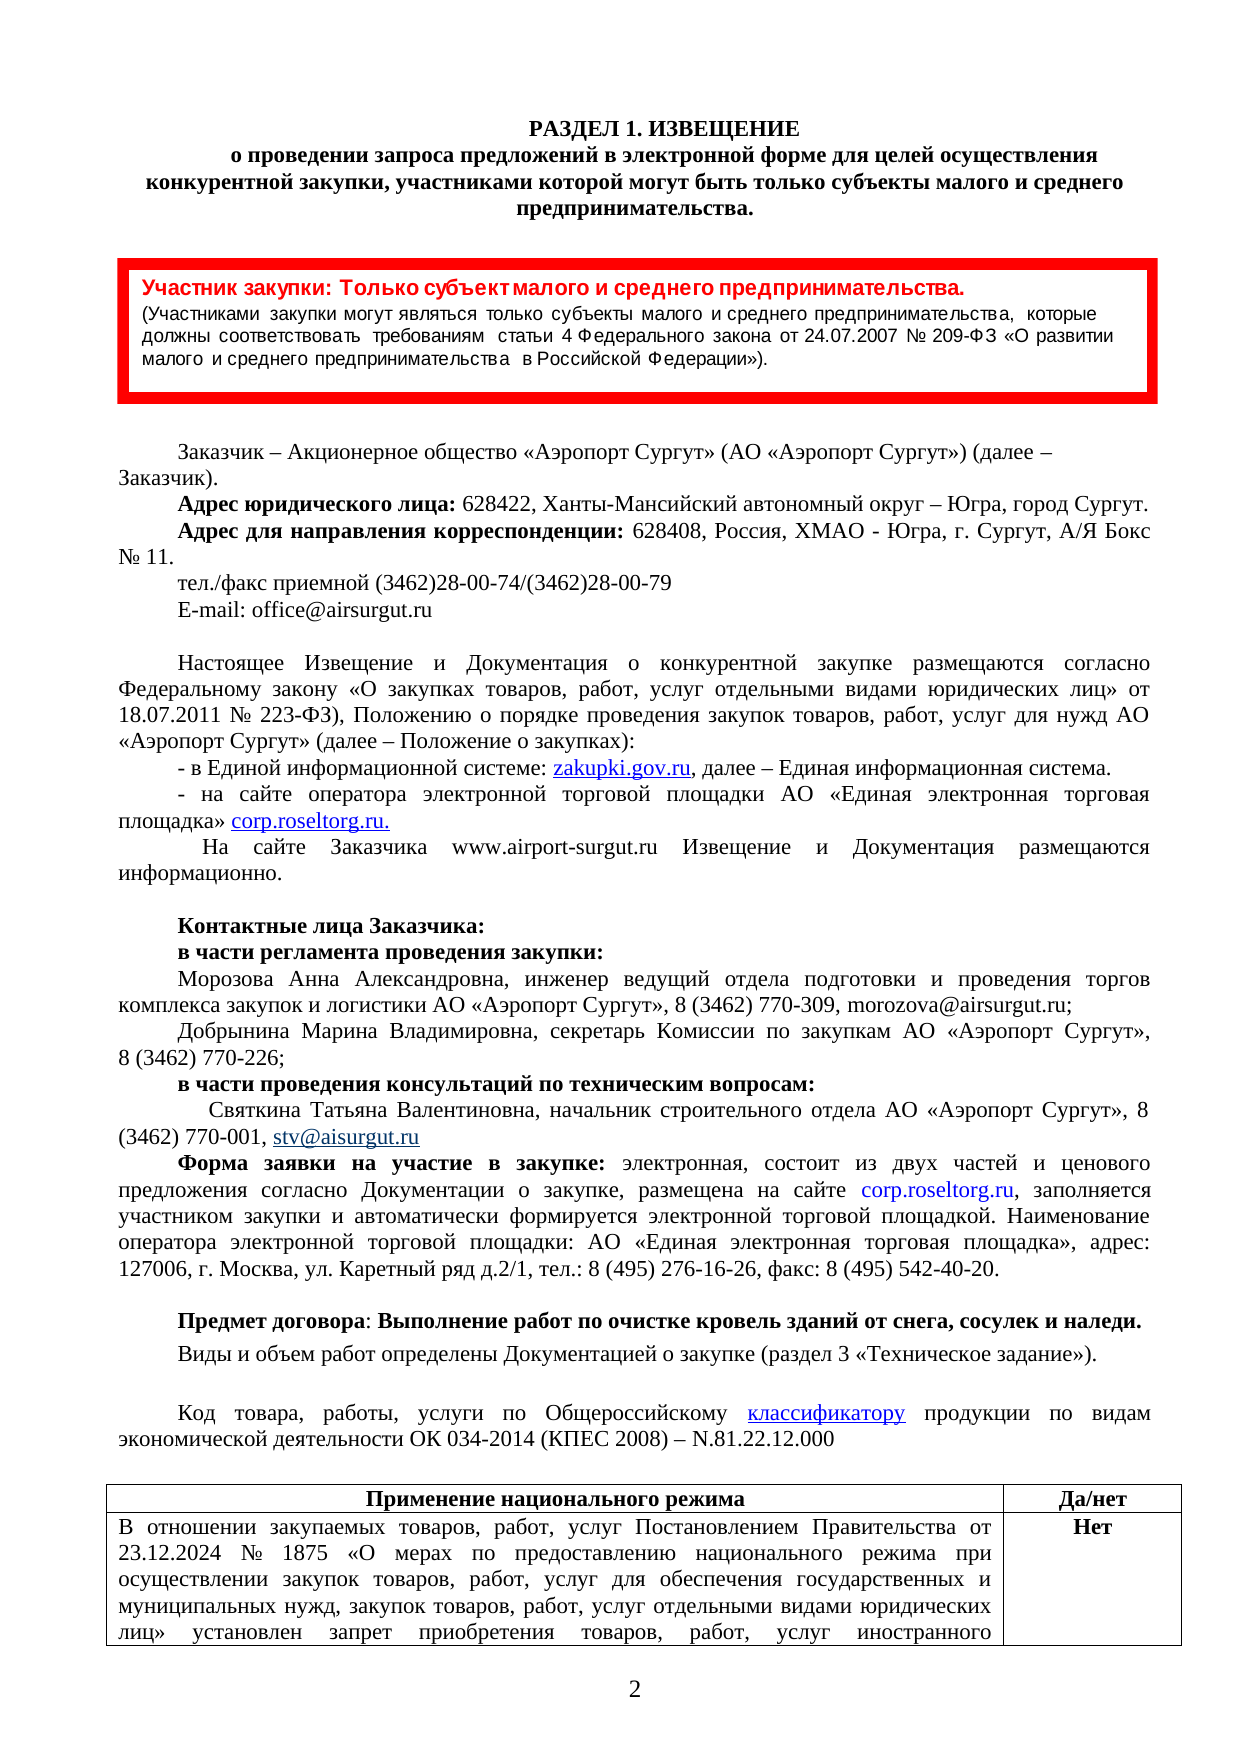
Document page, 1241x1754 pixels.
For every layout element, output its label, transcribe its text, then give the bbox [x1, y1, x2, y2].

text о проведении запроса предложений в электронной форме для целей осуществления конкурентной закупки, участниками которой могут быть только субъекты малого и среднего предпринимательства. [118, 141, 1152, 220]
text На сайте Заказчика www.airport-surgut.ru Извещение и Документация размещаются информационно. [118, 833, 1152, 886]
text Святкина Татьяна Валентиновна, начальник строительного отдела АО «Аэропорт Сургут», 8 (3462) 770-001, stv@aisurgut.ru [118, 1097, 1152, 1149]
text Е-mail: office@airsurgut.ru [118, 596, 1152, 622]
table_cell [107, 1513, 1003, 1644]
table_cell Нет [1004, 1513, 1181, 1644]
text в части регламента проведения закупки: [118, 938, 1152, 965]
text Предмет договора: Выполнение работ по очистке кровель зданий от снега, сосулек и наледи. [118, 1307, 1152, 1334]
text Форма заявки на участие в закупке: электронная, состоит из двух частей и ценового предложения согласно Документации о закупке, размещена на сайте corp.roseltorg.ru, заполняется участником закупки и автоматически формируется электронной торговой площадкой. Наименование оператора электронной торговой площадки: АО «Единая электронная торговая площадка», адрес: 127006, г. Москва, ул. Каретный ряд д.2/1, тел.: 8 (495) 276-16-26, факс: 8 (495) 542-40-20. [118, 1149, 1152, 1281]
text Заказчик – Акционерное общество «Аэропорт Сургут» (АО «Аэропорт Сургут») (далее – Заказчик). [118, 438, 1152, 490]
table_header Применение национального режима [107, 1485, 1003, 1512]
text Морозова Анна Александровна, инженер ведущий отдела подготовки и проведения торгов комплекса закупок и логистики АО «Аэропорт Сургут», 8 (3462) 770-309, morozova@airsurgut.ru; [118, 965, 1152, 1017]
text Контактные лица Заказчика: [118, 912, 1152, 938]
text - на сайте оператора электронной торговой площадки АО «Единая электронная торговая площадка» corp.roseltorg.ru. [118, 780, 1152, 833]
text РАЗДЕЛ 1. ИЗВЕЩЕНИЕ [118, 115, 1152, 141]
text тел./факс приемной (3462)28-00-74/(3462)28-00-79 [118, 569, 1152, 596]
text Код товара, работы, услуги по Общероссийскому классификатору продукции по видам экономической деятельности ОК 034-2014 (КПЕС 2008) – N.81.22.12.000 [118, 1399, 1152, 1452]
text Адрес юридического лица: 628422, Ханты-Мансийский автономный округ – Югра, город Сургут. [118, 490, 1152, 517]
text в части проведения консультаций по техническим вопросам: [118, 1070, 1152, 1097]
text Настоящее Извещение и Документация о конкурентной закупке размещаются согласно Федеральному закону «О закупках товаров, работ, услуг отдельными видами юридических лиц» от 18.07.2011 № 223-ФЗ), Положению о порядке проведения закупок товаров, работ, услуг для нужд АО «Аэропорт Сургут» (далее – Положение о закупках): [118, 648, 1152, 754]
table_header Да/нет [1004, 1485, 1181, 1512]
text - в Единой информационной системе: zakupki.gov.ru, далее – Единая информационная система. [118, 754, 1152, 780]
text Добрынина Марина Владимировна, секретарь Комиссии по закупкам АО «Аэропорт Сургут», 8 (3462) 770-226; [118, 1017, 1152, 1070]
text Виды и объем работ определены Документацией о закупке (раздел 3 «Техническое задание»). [118, 1340, 1152, 1366]
text Адрес для направления корреспонденции: 628408, Россия, ХМАО - Югра, г. Сургут, А/Я Бокс № 11. [118, 517, 1152, 569]
